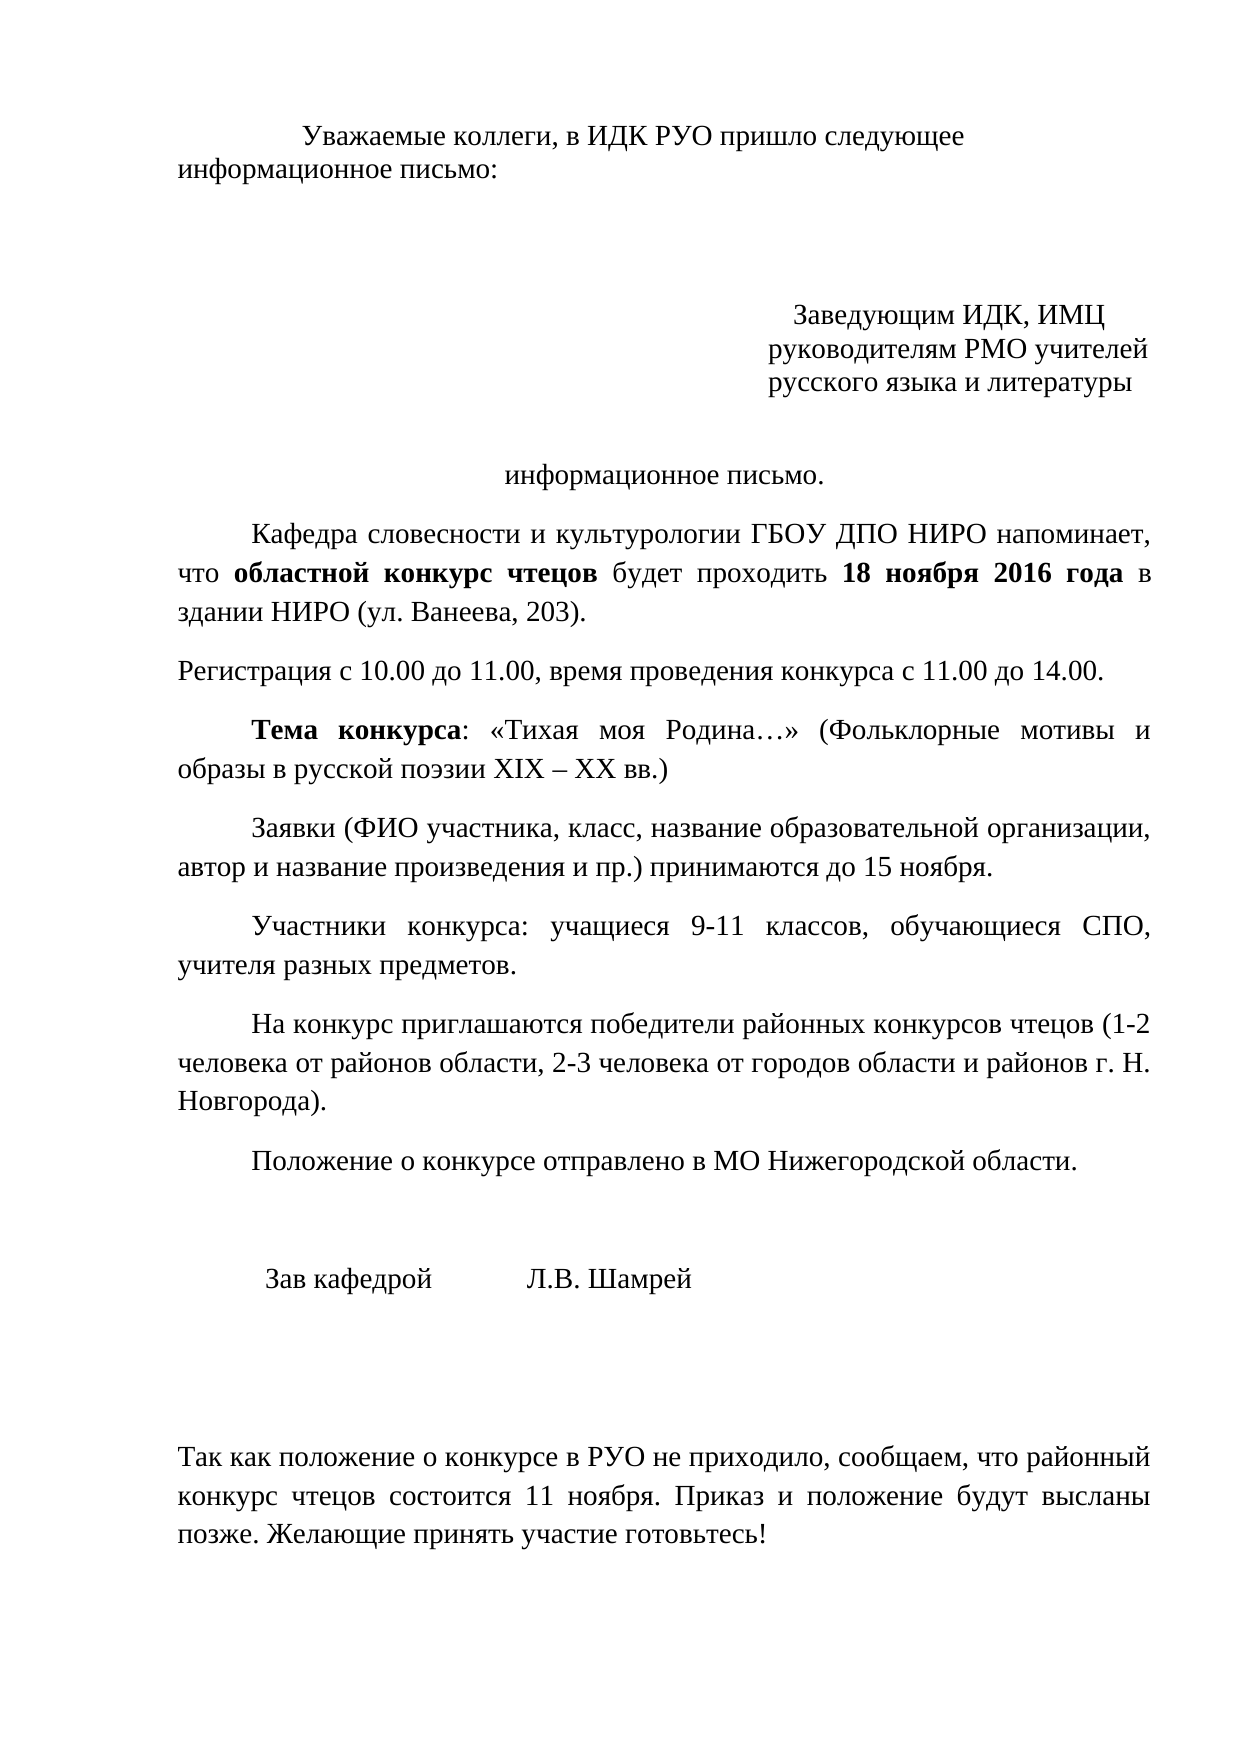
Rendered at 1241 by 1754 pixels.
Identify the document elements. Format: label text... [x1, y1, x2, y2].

text Так как положение о конкурсе в РУО не приходило, сообщаем, что районный конкурс чтецов состоится 11 ноября. Приказ и положение будут высланы позже. Желающие принять участие готовьтесь! [177, 1439, 1152, 1550]
text Заведующим ИДК, ИМЦ [177, 297, 1152, 331]
text информационное письмо. [177, 457, 1152, 491]
text Положение о конкурсе отправлено в МО Нижегородской области. [177, 1143, 1152, 1176]
text Уважаемые коллеги, в ИДК РУО пришло следующее информационное письмо: [177, 118, 1152, 185]
text Зав кафедрой Л.В. Шамрей [177, 1261, 1152, 1295]
text русского языка и литературы [177, 364, 1152, 398]
text На конкурс приглашаются победители районных конкурсов чтецов (1-2 человека от районов области, 2-3 человека от городов области и районов г. Н. Новгорода). [177, 1006, 1152, 1117]
text руководителям РМО учителей [177, 331, 1152, 364]
text Кафедра словесности и культурологии ГБОУ ДПО НИРО напоминает, что областной конкурс чтецов будет проходить 18 ноября 2016 года в здании НИРО (ул. Ванеева, 203). [177, 517, 1152, 627]
text Тема конкурса: «Тихая моя Родина…» (Фольклорные мотивы и образы в русской поэзии XIX – XX вв.) [177, 712, 1152, 784]
text Участники конкурса: учащиеся 9-11 классов, обучающиеся СПО, учителя разных предметов. [177, 908, 1152, 980]
text Заявки (ФИО участника, класс, название образовательной организации, автор и название произведения и пр.) принимаются до 15 ноября. [177, 810, 1152, 882]
text Регистрация с 10.00 до 11.00, время проведения конкурса с 11.00 до 14.00. [177, 653, 1152, 687]
